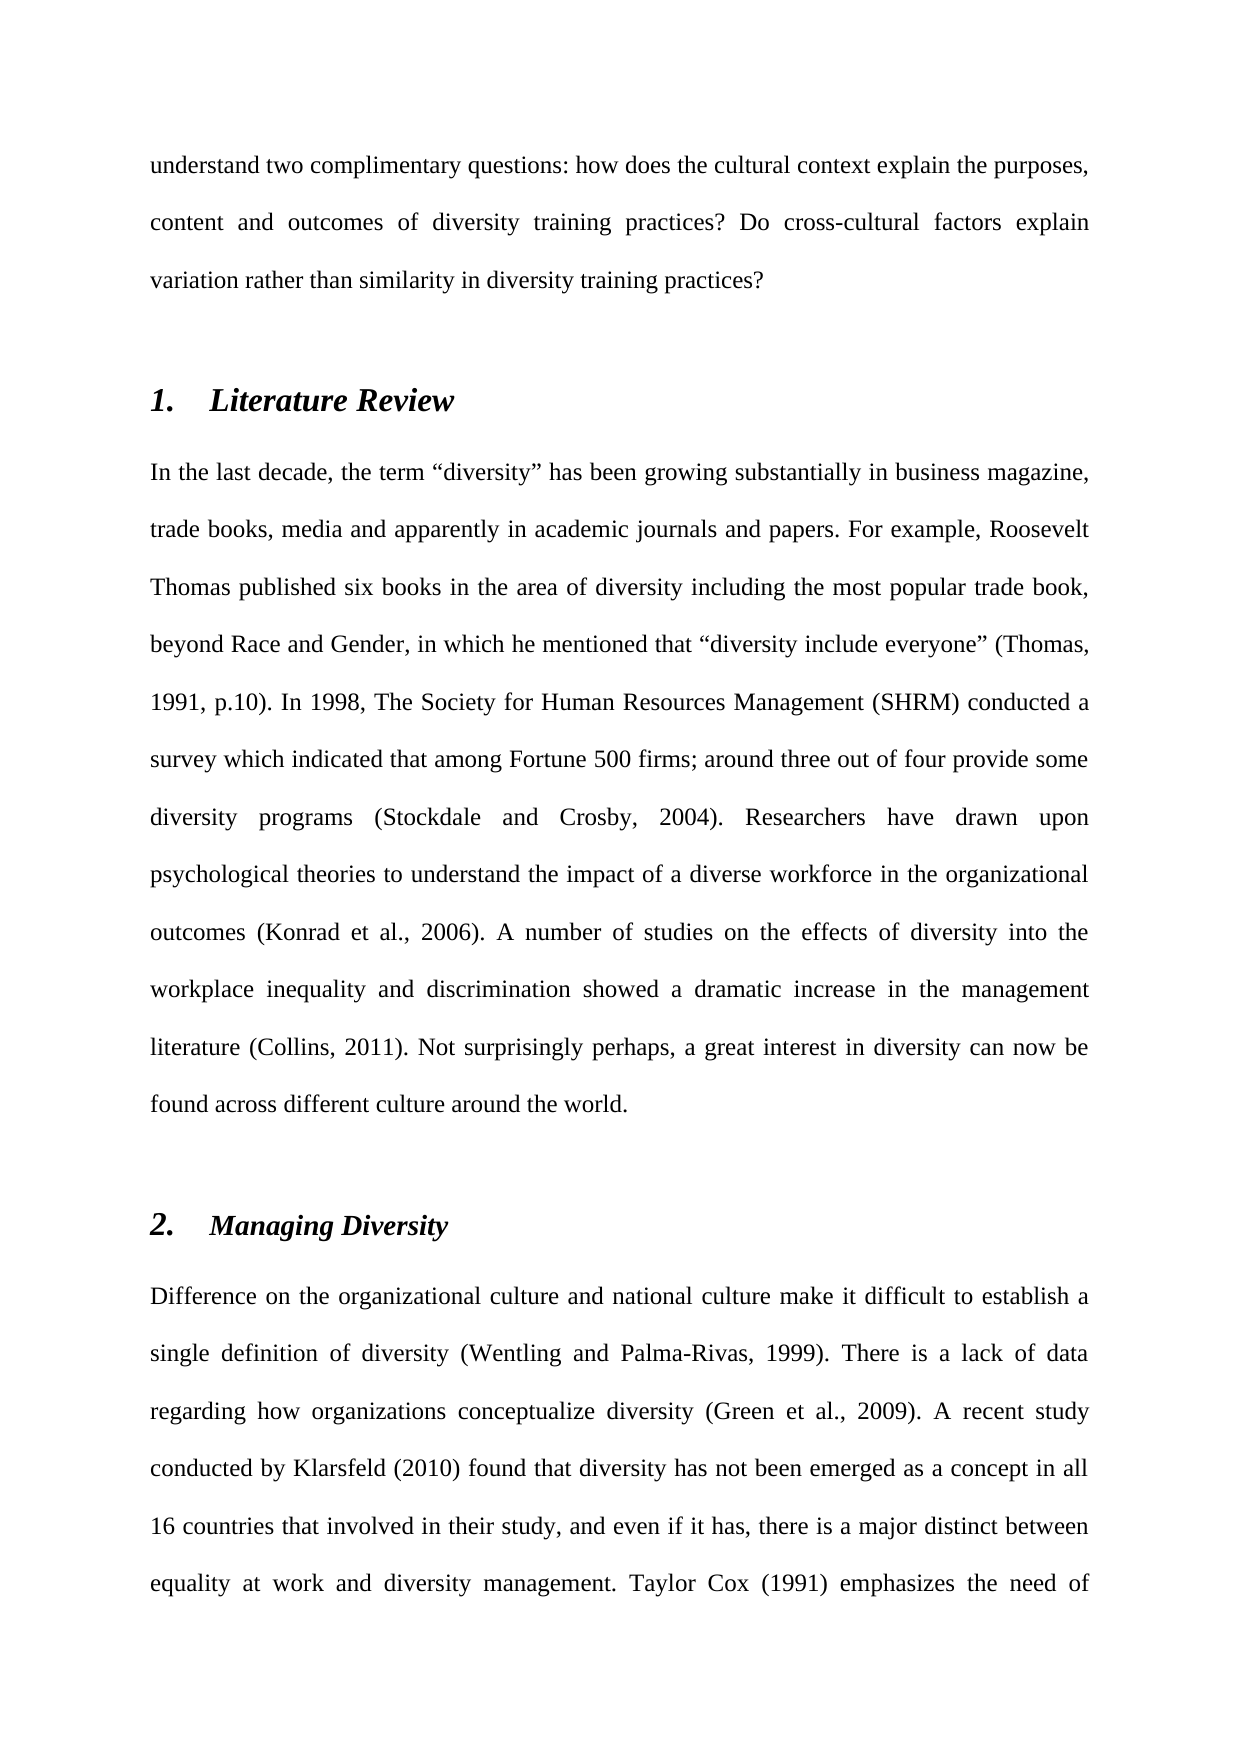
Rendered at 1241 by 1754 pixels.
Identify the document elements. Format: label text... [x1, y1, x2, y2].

list Managing Diversity [150, 1204, 1090, 1242]
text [150, 1281, 1090, 1597]
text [150, 150, 1090, 294]
list Literature Review [150, 380, 1090, 418]
text In the last decade, the term “diversity” has been growing substantially in business magazine, trade books, media and apparently in academic journals and papers. For example, Roosevelt Thomas published six books in the area of diversity including the most popular trade book, beyond Race and Gender, in which he mentioned that “diversity include everyone” (Thomas, 1991, p.10). In 1998, The Society for Human Resources Management (SHRM) conducted a survey which indicated that among Fortune 500 firms; around three out of four provide some diversity programs (Stockdale and Crosby, 2004). Researchers have drawn upon psychological theories to understand the impact of a diverse workforce in the organizational outcomes (Konrad et al., 2006). A number of studies on the effects of diversity into the workplace inequality and discrimination showed a dramatic increase in the management literature (Collins, 2011). Not surprisingly perhaps, a great interest in diversity can now be found across different culture around the world. [150, 457, 1090, 1118]
